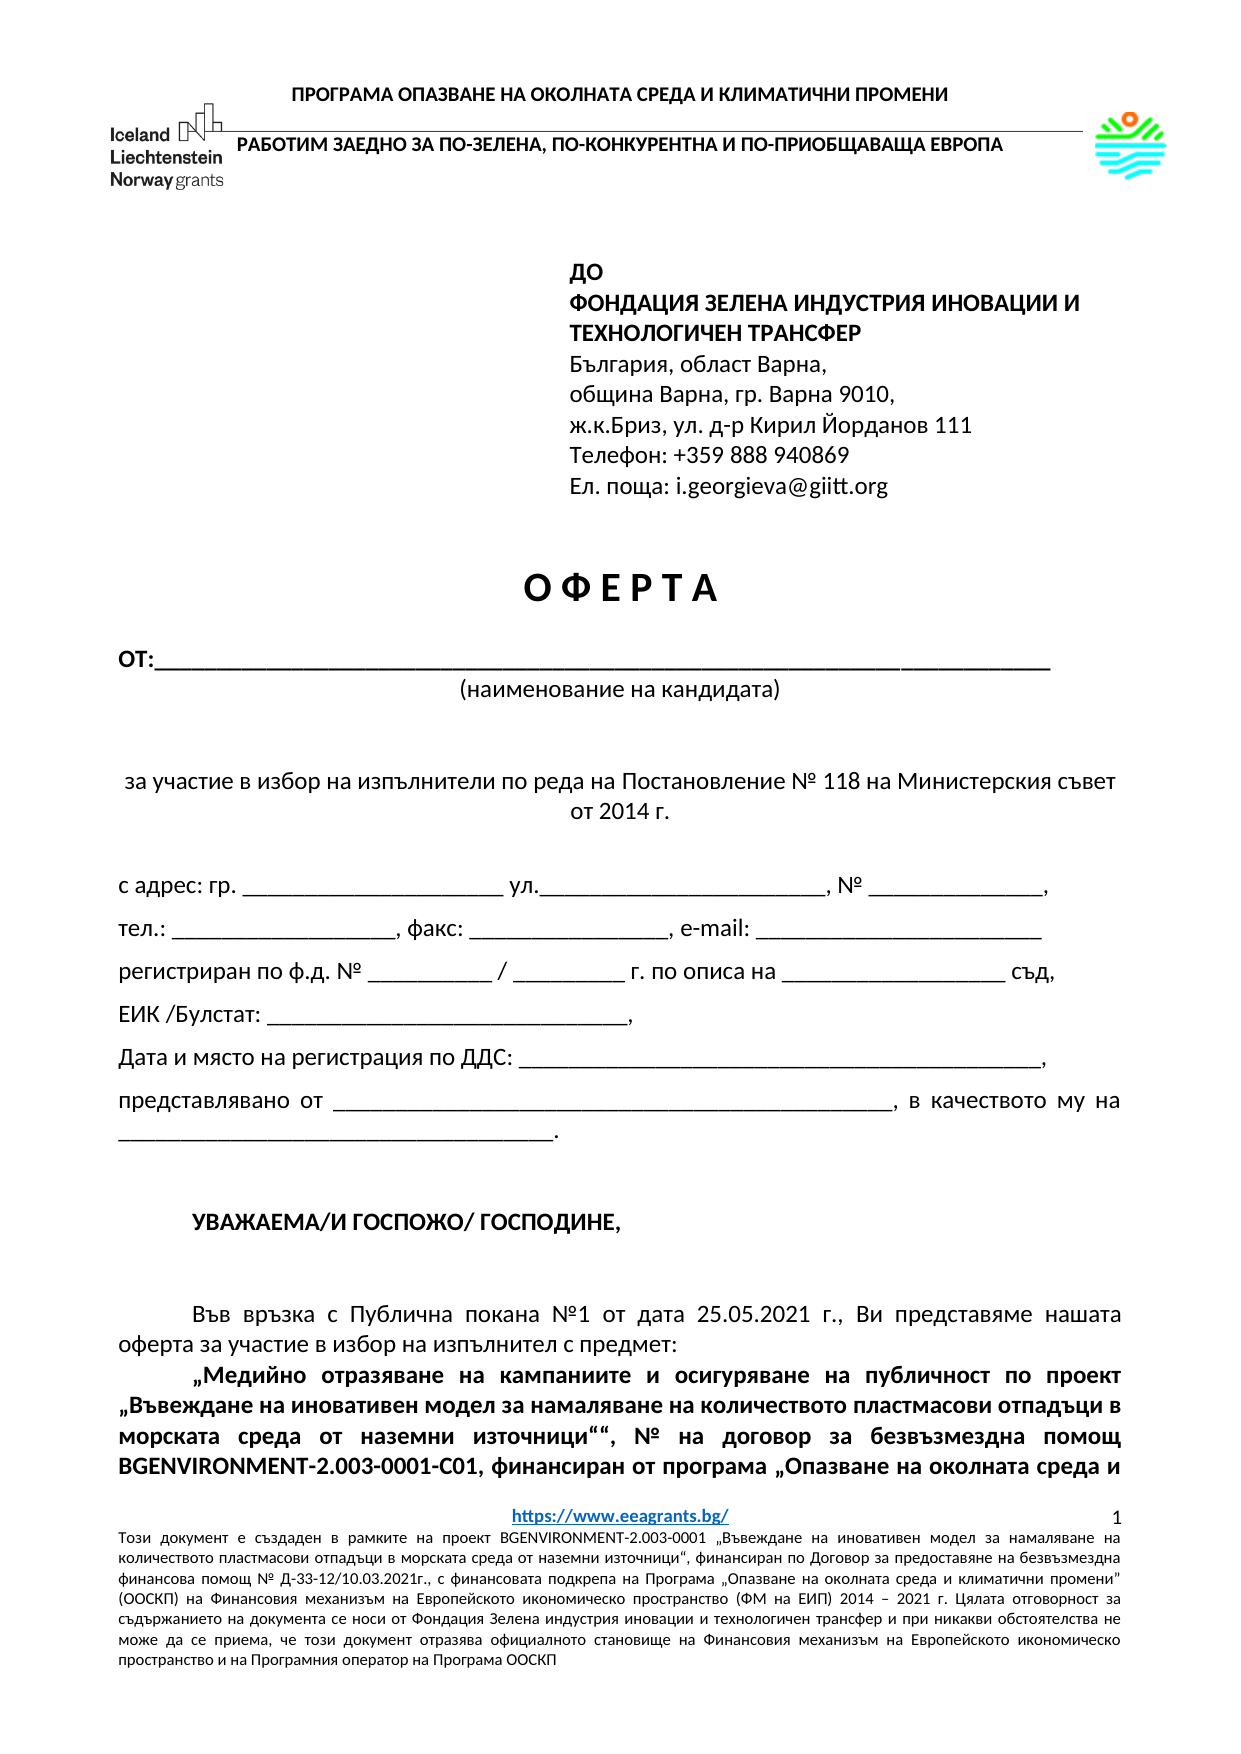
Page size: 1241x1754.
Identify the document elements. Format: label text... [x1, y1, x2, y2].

picture [104, 58, 1093, 198]
text ФОНДАЦИЯ ЗЕЛЕНА ИНДУСТРИЯ ИНОВАЦИИ И ТЕХНОЛОГИЧЕН ТРАНСФЕР [569, 287, 1122, 348]
text Дата и място на регистрация по ДДС: __________________________________________, [118, 1041, 1122, 1072]
text Ел. поща: i.georgieva@giitt.org [561, 470, 1122, 500]
text ДО [569, 256, 1122, 287]
text ж.к.Бриз, ул. д-р Кирил Йорданов 111 [495, 409, 1122, 439]
text за участие в избор на изпълнители по реда на Постановление № 118 на Министерския съвет от 2014 г. [118, 765, 1122, 826]
text тел.: __________________, факс: ________________, e-mail: _______________________ [118, 912, 1122, 942]
text УВАЖАЕМА/И ГОСПОЖО/ ГОСПОДИНЕ, [118, 1206, 1122, 1237]
text О Ф Е Р Т А [118, 561, 1122, 612]
text Във връзка с Публична покана №1 от дата 25.05.2021 г., Ви представяме нашата оферта за участие в избор на изпълнител с предмет: [118, 1298, 1122, 1359]
picture [1094, 112, 1168, 183]
text регистриран по ф.д. № __________ / _________ г. по описа на __________________ съд, [118, 955, 1122, 986]
text община Варна, гр. Варна 9010, [495, 378, 1122, 409]
text представлявано от _____________________________________________, в качеството му на ___________________________________. [118, 1084, 1122, 1145]
text (наименование на кандидата) [118, 673, 1122, 704]
text ЕИК /Булстат: _____________________________, [118, 998, 1122, 1028]
text Телефон: +359 888 940869 [495, 439, 1122, 470]
text От:________________________________________________________________________ [118, 643, 1122, 673]
text България, област Варна, [495, 348, 1122, 378]
text с адрес: гр. _____________________ ул._______________________, № ______________, [118, 869, 1122, 899]
